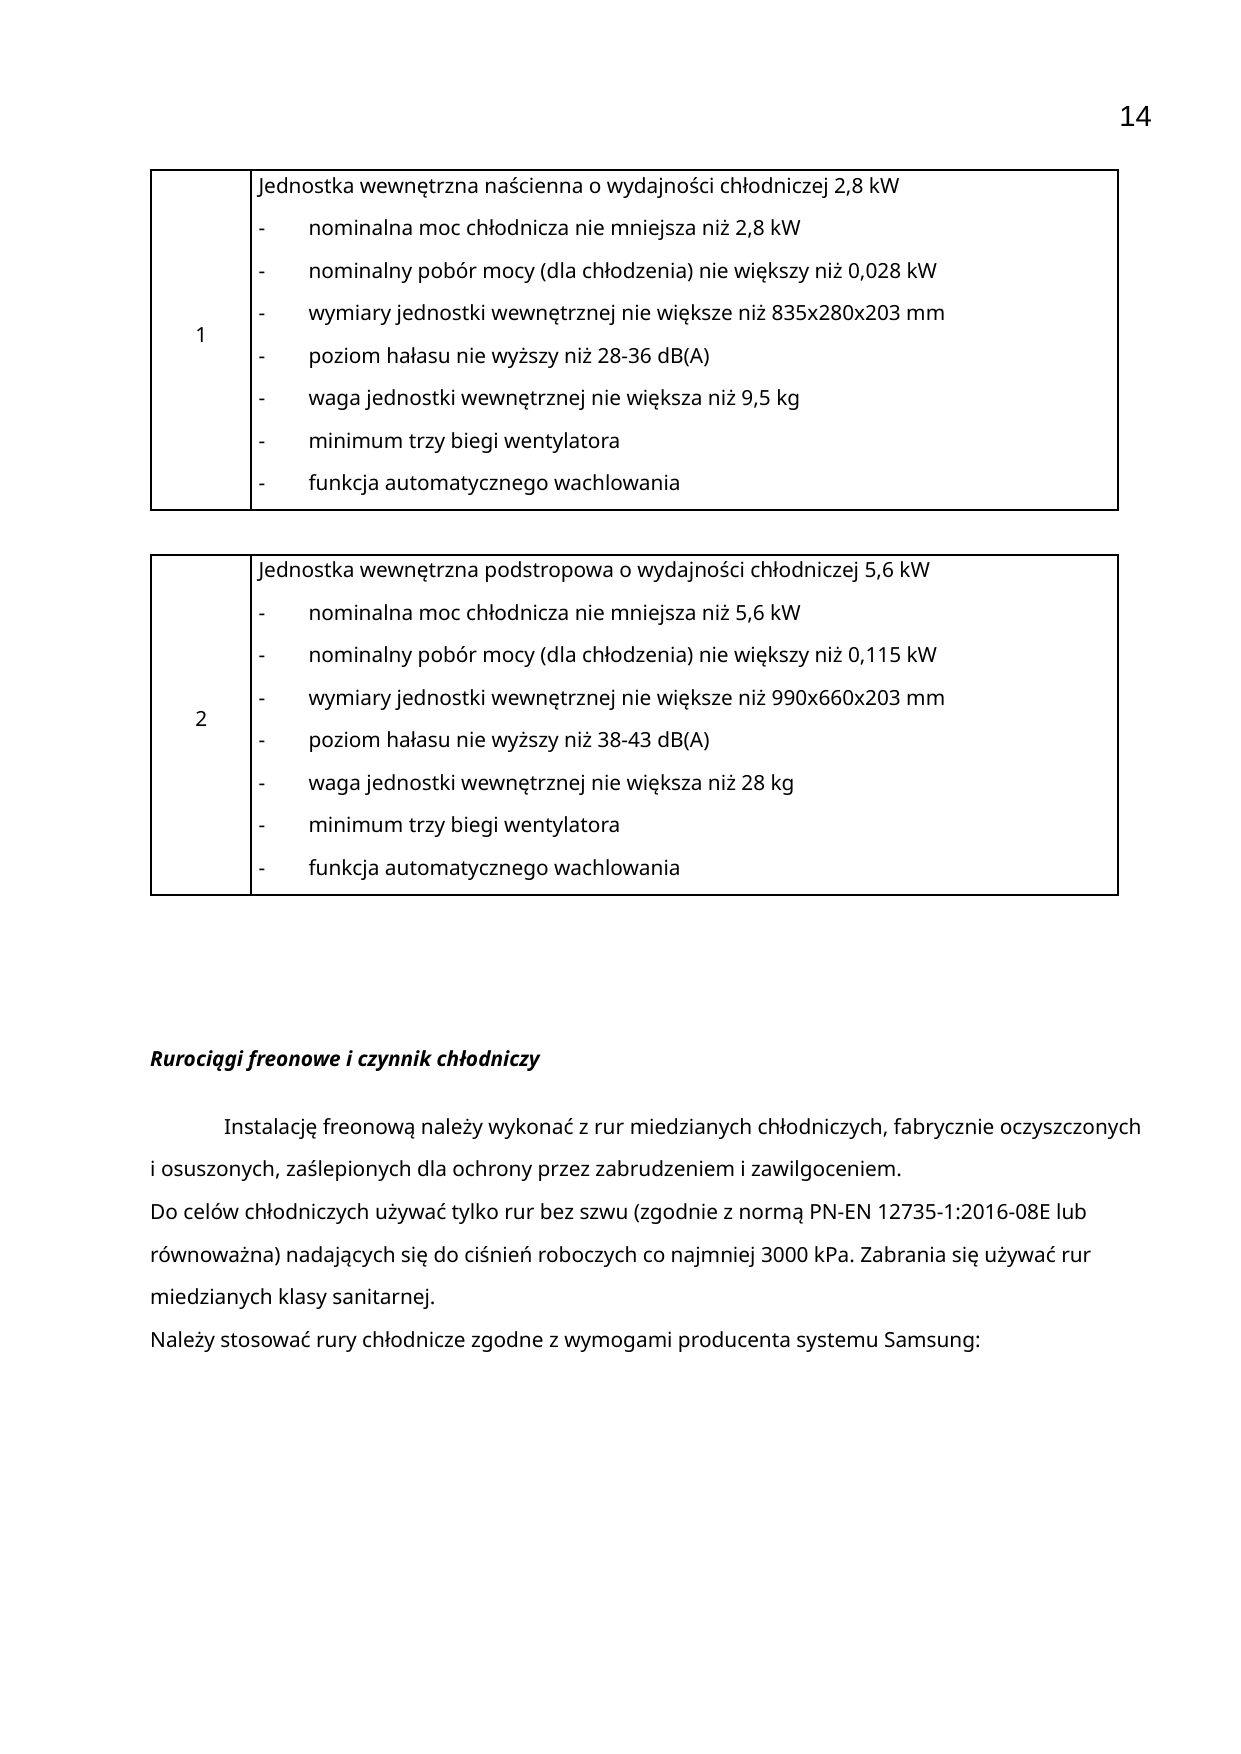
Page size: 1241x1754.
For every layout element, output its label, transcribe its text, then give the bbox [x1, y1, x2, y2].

table_cell - nominalna moc chłodnicza nie mniejsza niż 2,8 kW [252, 211, 1117, 254]
text Należy stosować rury chłodnicze zgodne z wymogami producenta systemu Samsung: [150, 1325, 1151, 1353]
table_cell - wymiary jednostki wewnętrznej nie większe niż 835x280x203 mm [252, 296, 1117, 339]
subtitle Rurociągi freonowe i czynnik chłodniczy [150, 1044, 1151, 1073]
table_header Jednostka wewnętrzna podstropowa o wydajności chłodniczej 5,6 kW [252, 556, 1117, 596]
table_cell - poziom hałasu nie wyższy niż 38-43 dB(A) [252, 724, 1117, 766]
table_cell - wymiary jednostki wewnętrznej nie większe niż 990x660x203 mm [252, 681, 1117, 723]
table_header 2 [152, 556, 250, 893]
text Do celów chłodniczych używać tylko rur bez szwu (zgodnie z normą PN-EN 12735-1:2016-08E lub równoważna) nadających się do ciśnień roboczych co najmniej 3000 kPa. Zabrania się używać rur miedzianych klasy sanitarnej. [150, 1197, 1151, 1311]
table_cell - nominalny pobór mocy (dla chłodzenia) nie większy niż 0,028 kW [252, 254, 1117, 296]
table_cell - minimum trzy biegi wentylatora [252, 424, 1117, 466]
table_cell - waga jednostki wewnętrznej nie większa niż 28 kg [252, 766, 1117, 808]
table_cell - poziom hałasu nie wyższy niż 28-36 dB(A) [252, 339, 1117, 381]
table_cell - minimum trzy biegi wentylatora [252, 809, 1117, 851]
table_cell - nominalny pobór mocy (dla chłodzenia) nie większy niż 0,115 kW [252, 639, 1117, 681]
table_cell - nominalna moc chłodnicza nie mniejsza niż 5,6 kW [252, 596, 1117, 638]
table_cell - waga jednostki wewnętrznej nie większa niż 9,5 kg [252, 381, 1117, 424]
table_header 1 [152, 171, 250, 509]
table_cell - funkcja automatycznego wachlowania [252, 466, 1117, 509]
text Instalację freonową należy wykonać z rur miedzianych chłodniczych, fabrycznie oczyszczonych i osuszonych, zaślepionych dla ochrony przez zabrudzeniem i zawilgoceniem. [150, 1112, 1151, 1183]
table_cell - funkcja automatycznego wachlowania [252, 851, 1117, 893]
table_header Jednostka wewnętrzna naścienna o wydajności chłodniczej 2,8 kW [252, 171, 1117, 211]
